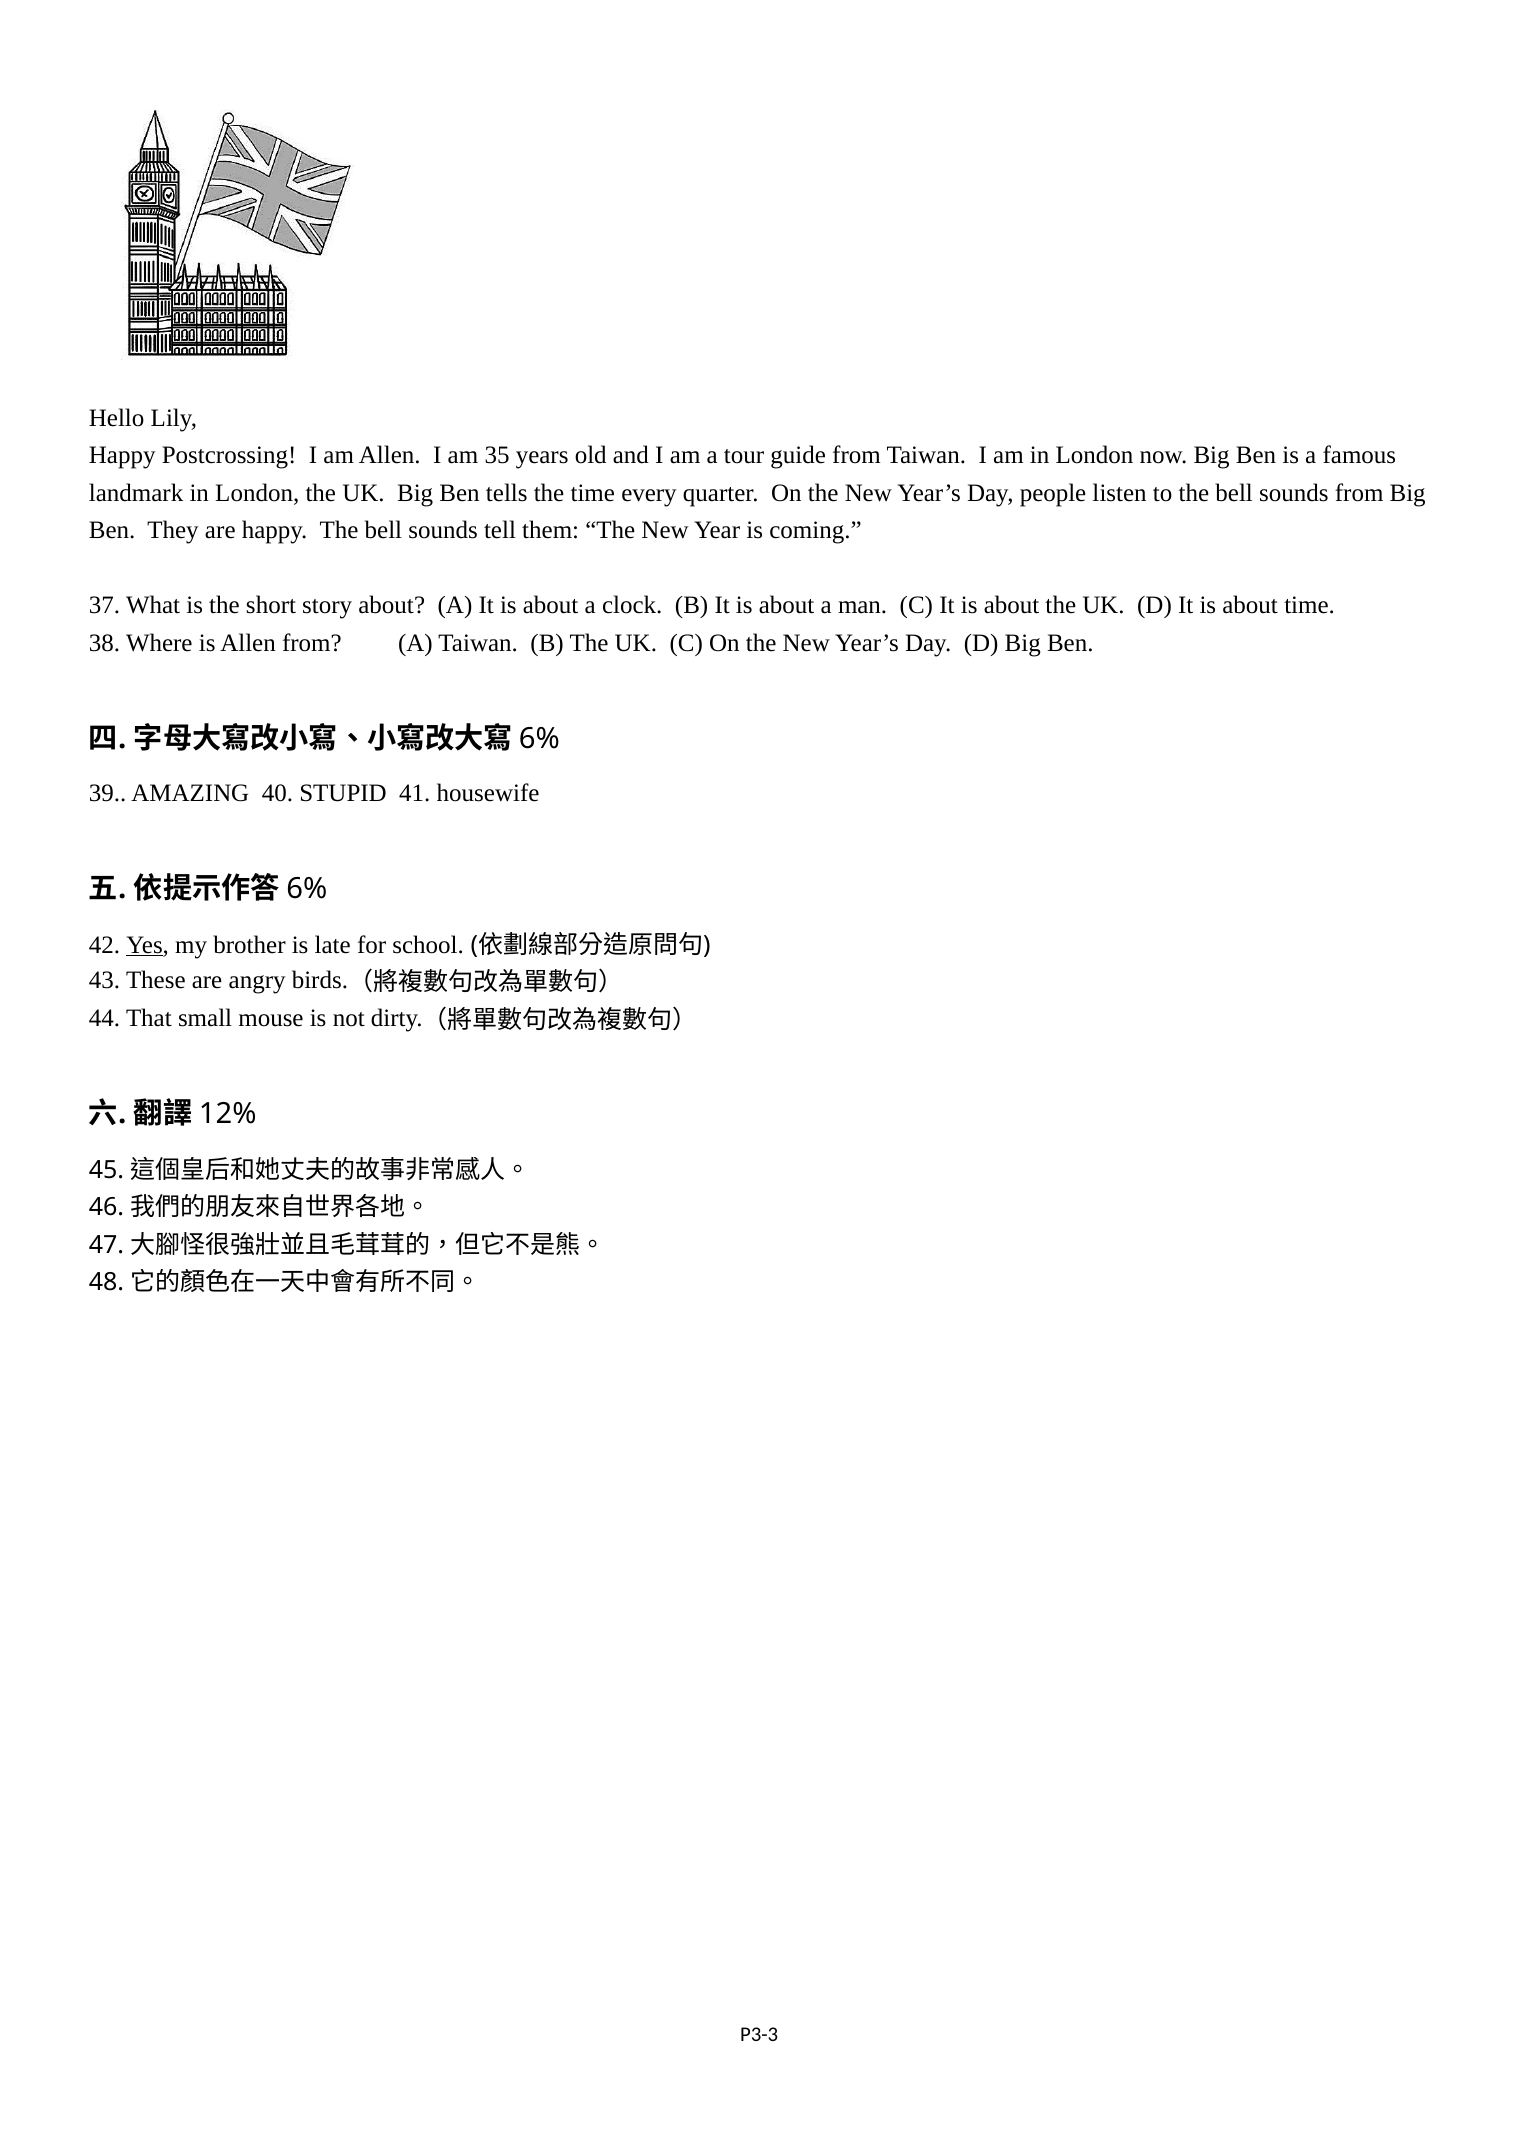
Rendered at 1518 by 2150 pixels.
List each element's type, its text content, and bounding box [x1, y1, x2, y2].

text 五. 依提示作答 6% [89, 848, 1429, 923]
text 45. 這個皇后和她丈夫的故事非常感人。 [89, 1148, 1429, 1186]
text 38. Where is Allen from? (A) Taiwan. (B) The UK. (C) On the New Year’s Day. (D) Big Ben. [89, 623, 1429, 661]
text 37. What is the short story about? (A) It is about a clock. (B) It is about a man. (C) It is about the UK. (D) It is about time. [89, 586, 1429, 623]
text 六. 翻譯 12% [89, 1073, 1429, 1148]
text 43. These are angry birds.（將複數句改為單數句） [89, 961, 1429, 998]
text 39.. AMAZING 40. STUPID 41. housewife [89, 773, 1429, 811]
text 四. 字母大寫改小寫、小寫改大寫6% [89, 698, 1429, 773]
text 48. 它的顏色在一天中會有所不同。 [89, 1261, 1429, 1298]
picture [88, 98, 357, 367]
text 44. That small mouse is not dirty.（將單數句改為複數句） [89, 998, 1429, 1036]
text 47. 大腳怪很強壯並且毛茸茸的，但它不是熊。 [89, 1223, 1429, 1261]
text Hello Lily, Happy Postcrossing! I am Allen. I am 35 years old and I am a tour guide from Taiwan. I am in London now. Big Ben is a famous landmark in London, the UK. Big Ben tells the time every quarter. On the New Year’s Day, people listen to the bell sounds from Big Ben. They are happy. The bell sounds tell them: “The New Year is coming.” [89, 398, 1429, 548]
text 42. Yes, my brother is late for school. (依劃線部分造原問句) [89, 923, 1429, 961]
text 46. 我們的朋友來自世界各地。 [89, 1186, 1429, 1223]
